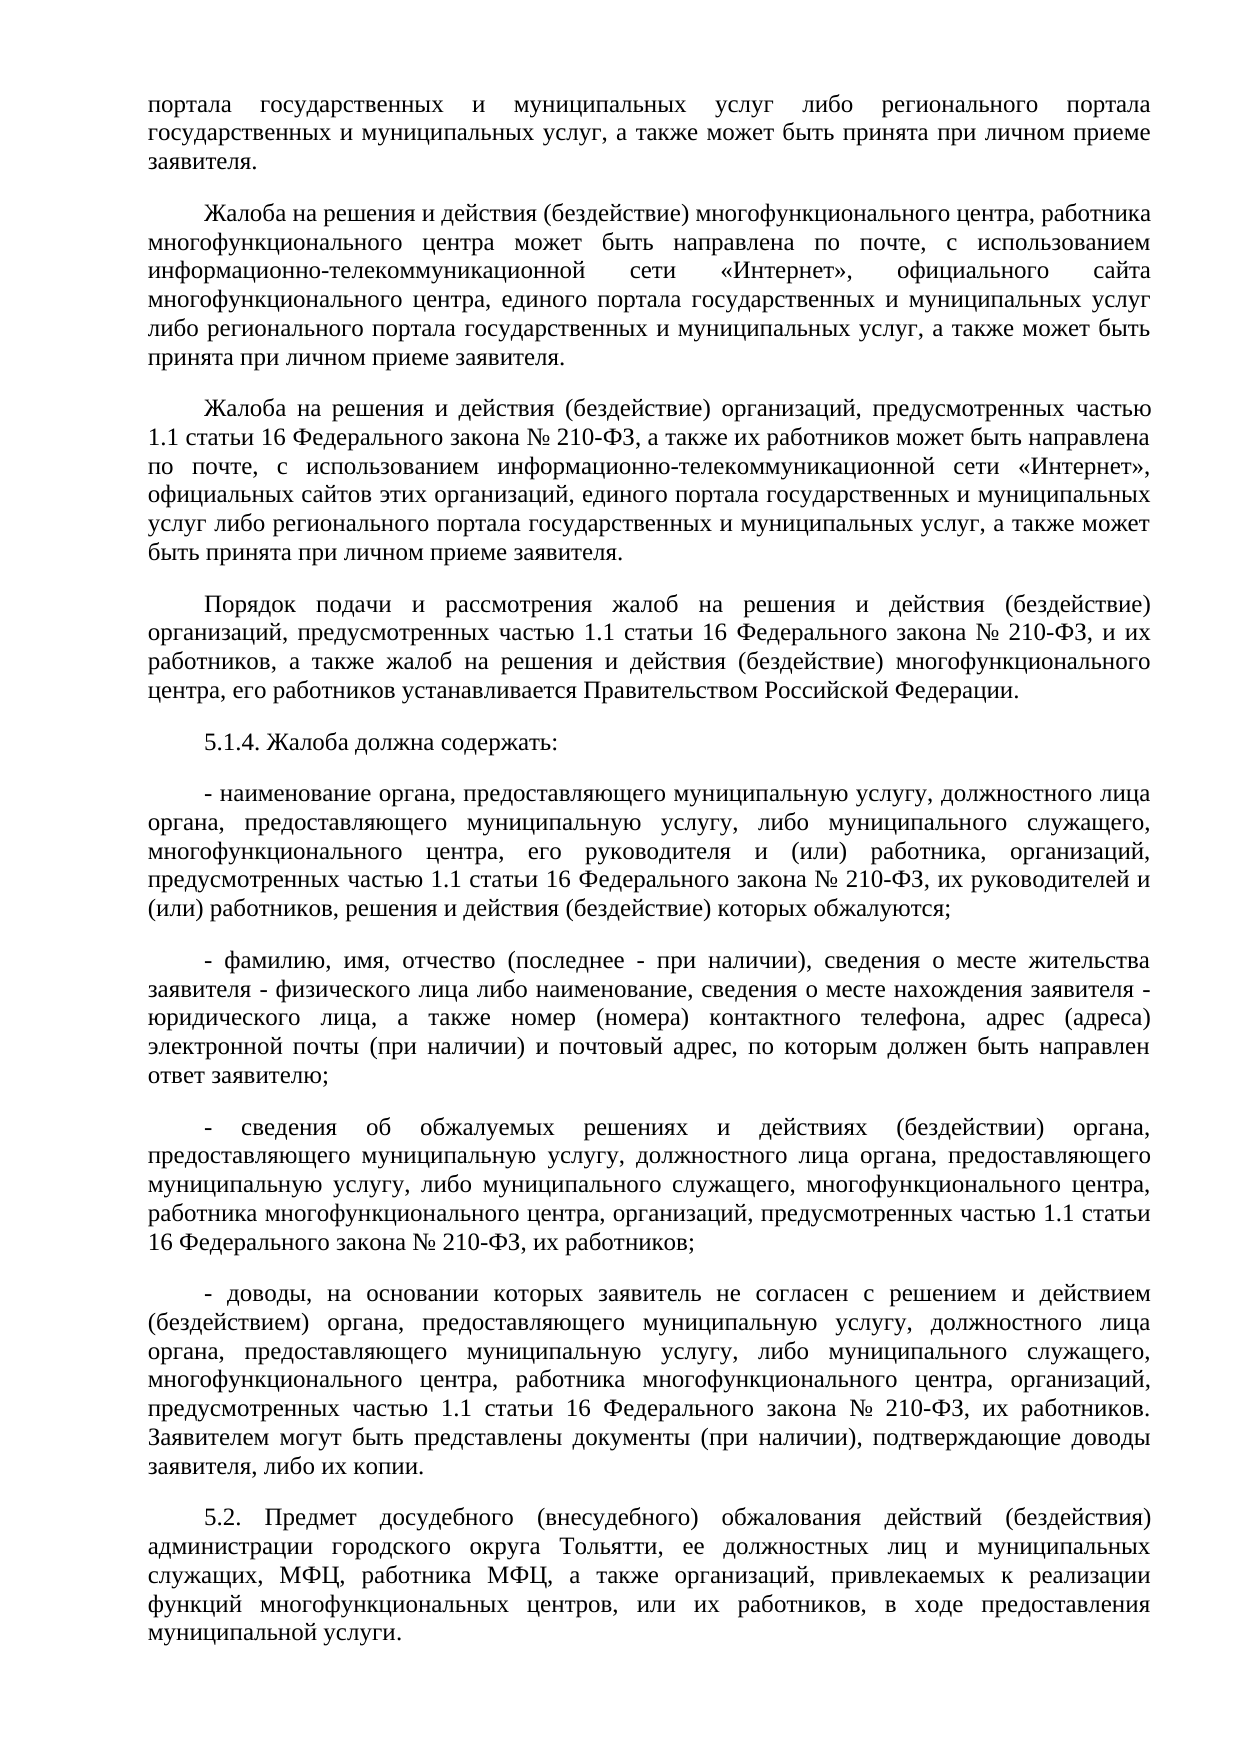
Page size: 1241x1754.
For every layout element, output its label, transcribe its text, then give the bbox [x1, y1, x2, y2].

text Порядок подачи и рассмотрения жалоб на решения и действия (бездействие) организаций, предусмотренных частью 1.1 статьи 16 Федерального закона № 210-ФЗ, и их работников, а также жалоб на решения и действия (бездействие) многофункционального центра, его работников устанавливается Правительством Российской Федерации. [148, 589, 1152, 704]
text - сведения об обжалуемых решениях и действиях (бездействии) органа, предоставляющего муниципальную услугу, должностного лица органа, предоставляющего муниципальную услугу, либо муниципального служащего, многофункционального центра, работника многофункционального центра, организаций, предусмотренных частью 1.1 статьи 16 Федерального закона № 210-ФЗ, их работников; [148, 1112, 1152, 1255]
text - наименование органа, предоставляющего муниципальную услугу, должностного лица органа, предоставляющего муниципальную услугу, либо муниципального служащего, многофункционального центра, его руководителя и (или) работника, организаций, предусмотренных частью 1.1 статьи 16 Федерального закона № 210-ФЗ, их руководителей и (или) работников, решения и действия (бездействие) которых обжалуются; [148, 778, 1152, 922]
text Жалоба на решения и действия (бездействие) организаций, предусмотренных частью 1.1 статьи 16 Федерального закона № 210-ФЗ, а также их работников может быть направлена по почте, с использованием информационно-телекоммуникационной сети «Интернет», официальных сайтов этих организаций, единого портала государственных и муниципальных услуг либо регионального портала государственных и муниципальных услуг, а также может быть принята при личном приеме заявителя. [148, 393, 1152, 566]
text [148, 89, 1152, 175]
text - фамилию, имя, отчество (последнее - при наличии), сведения о месте жительства заявителя - физического лица либо наименование, сведения о месте нахождения заявителя - юридического лица, а также номер (номера) контактного телефона, адрес (адреса) электронной почты (при наличии) и почтовый адрес, по которым должен быть направлен ответ заявителю; [148, 945, 1152, 1089]
text 5.2. Предмет досудебного (внесудебного) обжалования действий (бездействия) администрации городского округа Тольятти, ее должностных лиц и муниципальных служащих, МФЦ, работника МФЦ, а также организаций, привлекаемых к реализации функций многофункциональных центров, или их работников, в ходе предоставления муниципальной услуги. [148, 1502, 1152, 1646]
text 5.1.4. Жалоба должна содержать: [148, 727, 1152, 755]
text Жалоба на решения и действия (бездействие) многофункционального центра, работника многофункционального центра может быть направлена по почте, с использованием информационно-телекоммуникационной сети «Интернет», официального сайта многофункционального центра, единого портала государственных и муниципальных услуг либо регионального портала государственных и муниципальных услуг, а также может быть принята при личном приеме заявителя. [148, 198, 1152, 370]
text - доводы, на основании которых заявитель не согласен с решением и действием (бездействием) органа, предоставляющего муниципальную услугу, должностного лица органа, предоставляющего муниципальную услугу, либо муниципального служащего, многофункционального центра, работника многофункционального центра, организаций, предусмотренных частью 1.1 статьи 16 Федерального закона № 210-ФЗ, их работников. Заявителем могут быть представлены документы (при наличии), подтверждающие доводы заявителя, либо их копии. [148, 1278, 1152, 1479]
